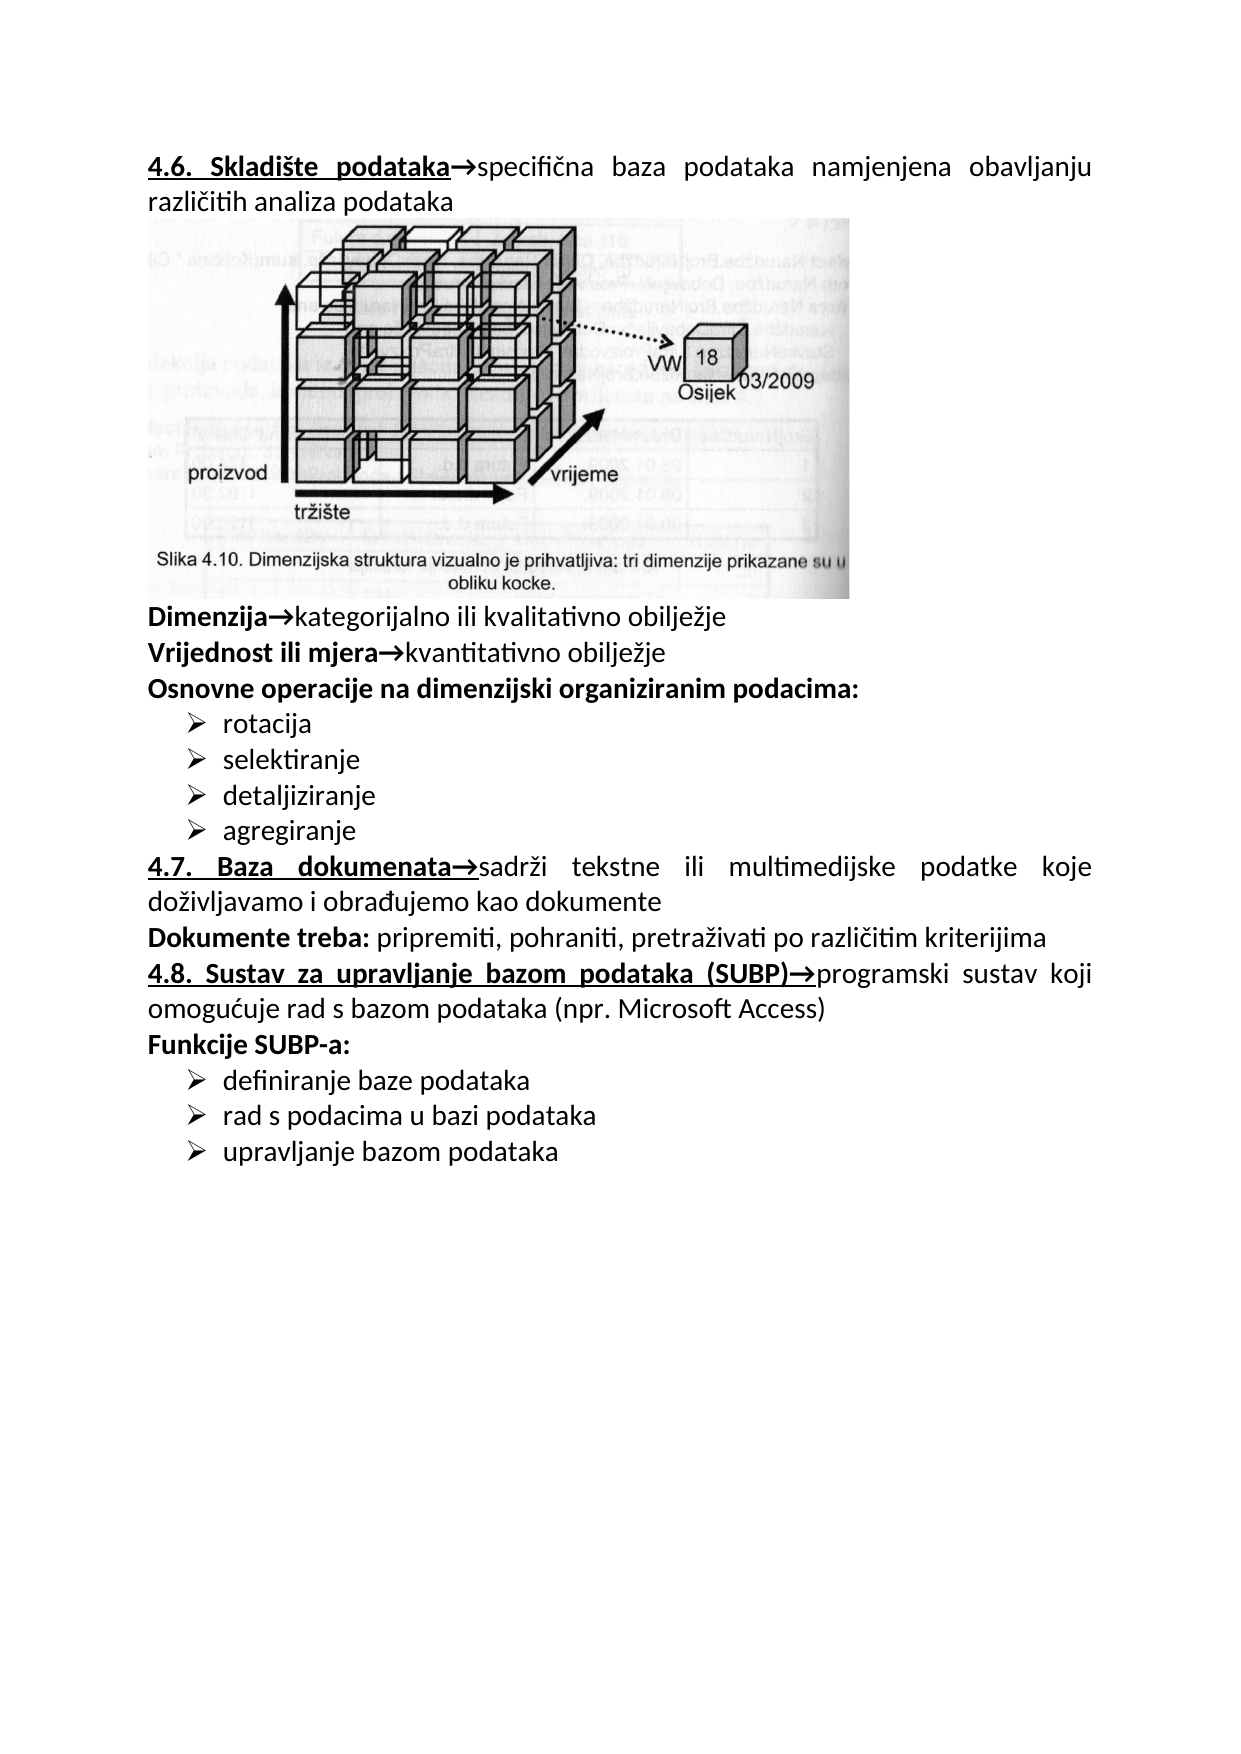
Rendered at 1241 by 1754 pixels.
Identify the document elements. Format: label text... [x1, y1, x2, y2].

text Vrijednost ili mjera→kvantitativno obilježje [148, 634, 1093, 670]
text Dimenzija→kategorijalno ili kvalitativno obilježje [148, 598, 1093, 634]
text Dokumente treba: pripremiti, pohraniti, pretraživati po različitim kriterijima [148, 919, 1093, 955]
picture [147, 218, 850, 599]
list rad s podacima u bazi podataka [185, 1097, 1093, 1133]
text Funkcije SUBP-a: [148, 1026, 1093, 1062]
list upravljanje bazom podataka [185, 1133, 1093, 1168]
list selektiranje [185, 741, 1093, 777]
list rotacija [185, 705, 1093, 741]
list detaljiziranje [185, 777, 1093, 812]
text 4.6. Skladište podataka→specifična baza podataka namjenjena obavljanju različitih analiza podataka [148, 148, 1093, 219]
list definiranje baze podataka [185, 1062, 1093, 1097]
text 4.7. Baza dokumenata→sadrži tekstne ili multimedijske podatke koje doživljavamo i obrađujemo kao dokumente [148, 848, 1093, 919]
list agregiranje [185, 812, 1093, 848]
text Osnovne operacije na dimenzijski organiziranim podacima: [148, 670, 1093, 705]
text 4.8. Sustav za upravljanje bazom podataka (SUBP)→programski sustav koji omogućuje rad s bazom podataka (npr. Microsoft Access) [148, 955, 1093, 1026]
